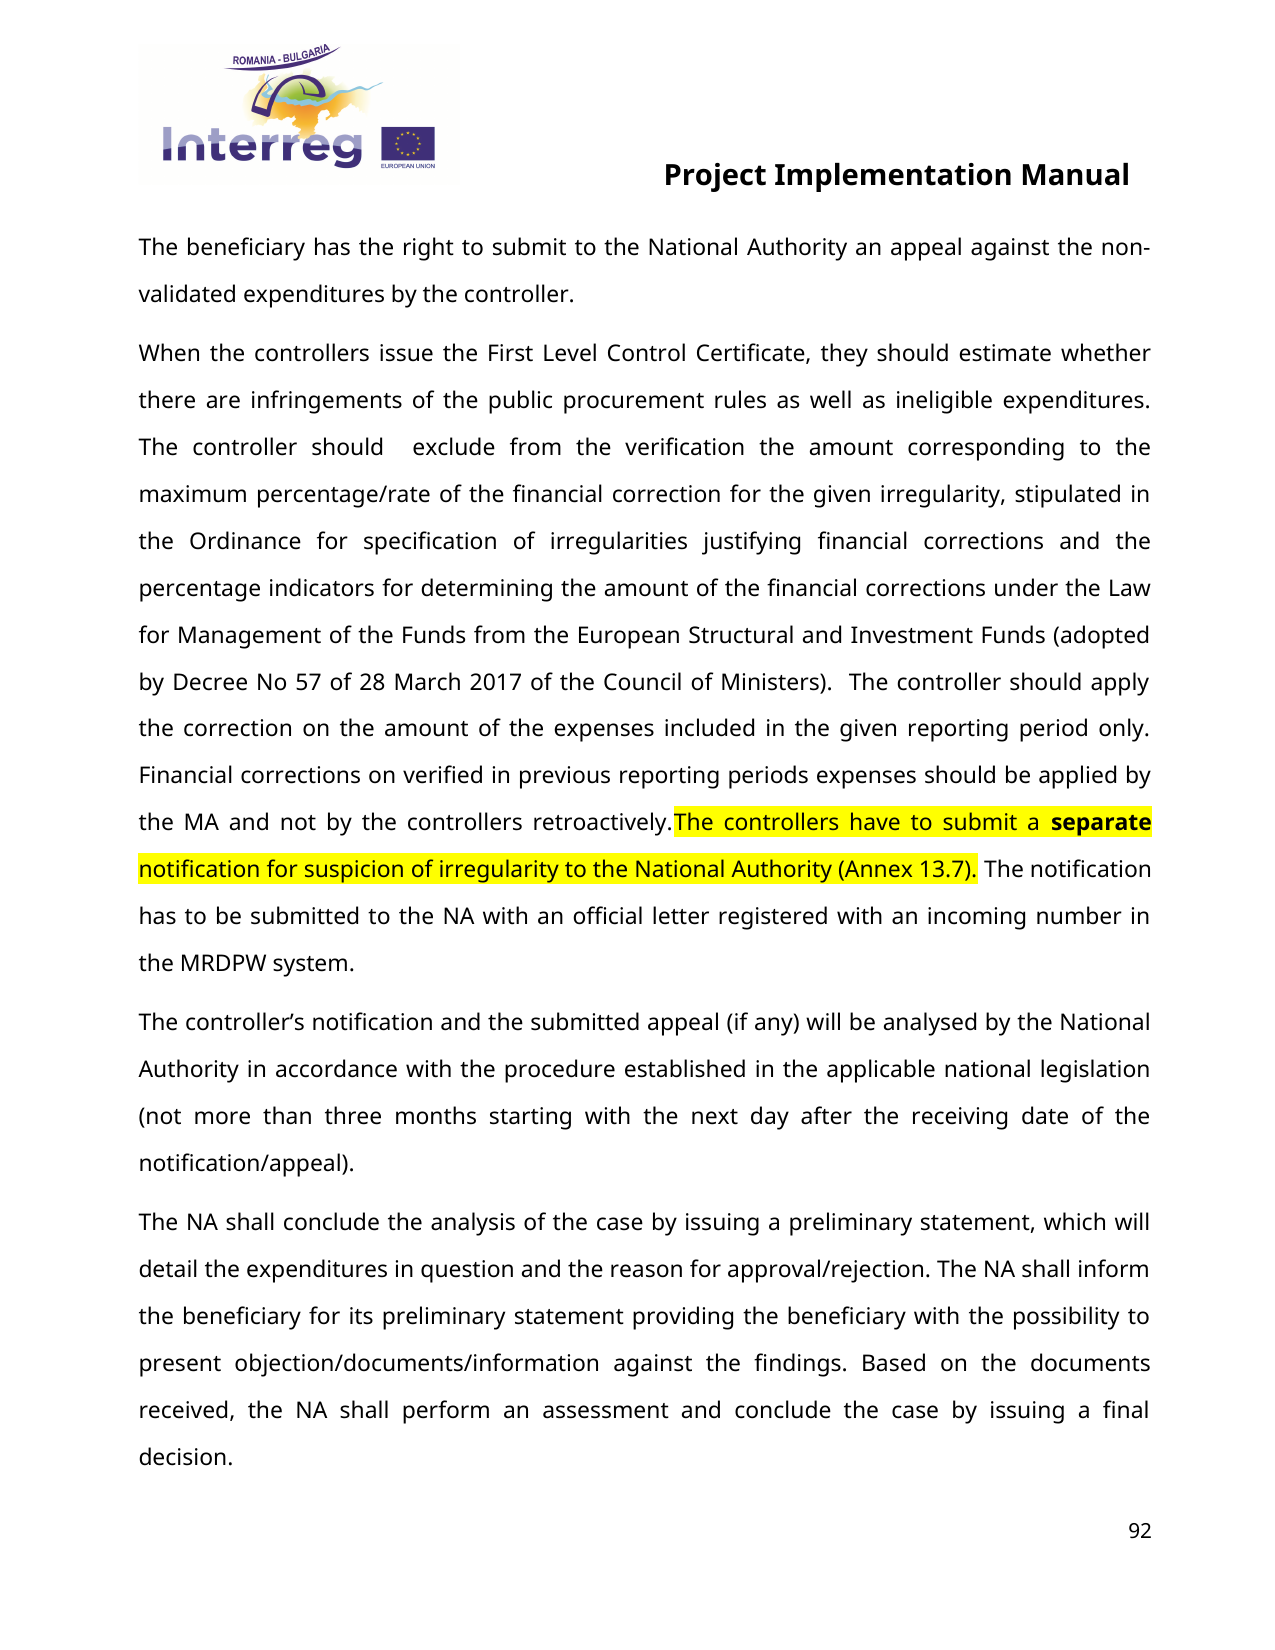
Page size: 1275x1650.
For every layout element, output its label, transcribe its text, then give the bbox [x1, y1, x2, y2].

text The controller’s notification and the submitted appeal (if any) will be analysed by the National Authority in accordance with the procedure established in the applicable national legislation (not more than three months starting with the next day after the receiving date of the notification/appeal). [138, 1006, 1152, 1178]
picture [138, 44, 461, 185]
text The beneficiary has the right to submit to the National Authority an appeal against the non-validated expenditures by the controller. [138, 231, 1152, 309]
text When the controllers issue the First Level Control Certificate, they should estimate whether there are infringements of the public procurement rules as well as ineligible expenditures. The controller should exclude from the verification the amount corresponding to the maximum percentage/rate of the financial correction for the given irregularity, stipulated in the Ordinance for specification of irregularities justifying financial corrections and the percentage indicators for determining the amount of the financial corrections under the Law for Management of the Funds from the European Structural and Investment Funds (adopted by Decree No 57 of 28 March 2017 of the Council of Ministers). The controller should apply the correction on the amount of the expenses included in the given reporting period only. Financial corrections on verified in previous reporting periods expenses should be applied by the MA and not by the controllers retroactively.The controllers have to submit a separate notification for suspicion of irregularity to the National Authority (Annex 13.7). The notification has to be submitted to the NA with an official letter registered with an incoming number in the MRDPW system. [138, 337, 1152, 978]
text The NA shall conclude the analysis of the case by issuing a preliminary statement, which will detail the expenditures in question and the reason for approval/rejection. The NA shall inform the beneficiary for its preliminary statement providing the beneficiary with the possibility to present objection/documents/information against the findings. Based on the documents received, the NA shall perform an assessment and conclude the case by issuing a final decision. [138, 1206, 1152, 1472]
